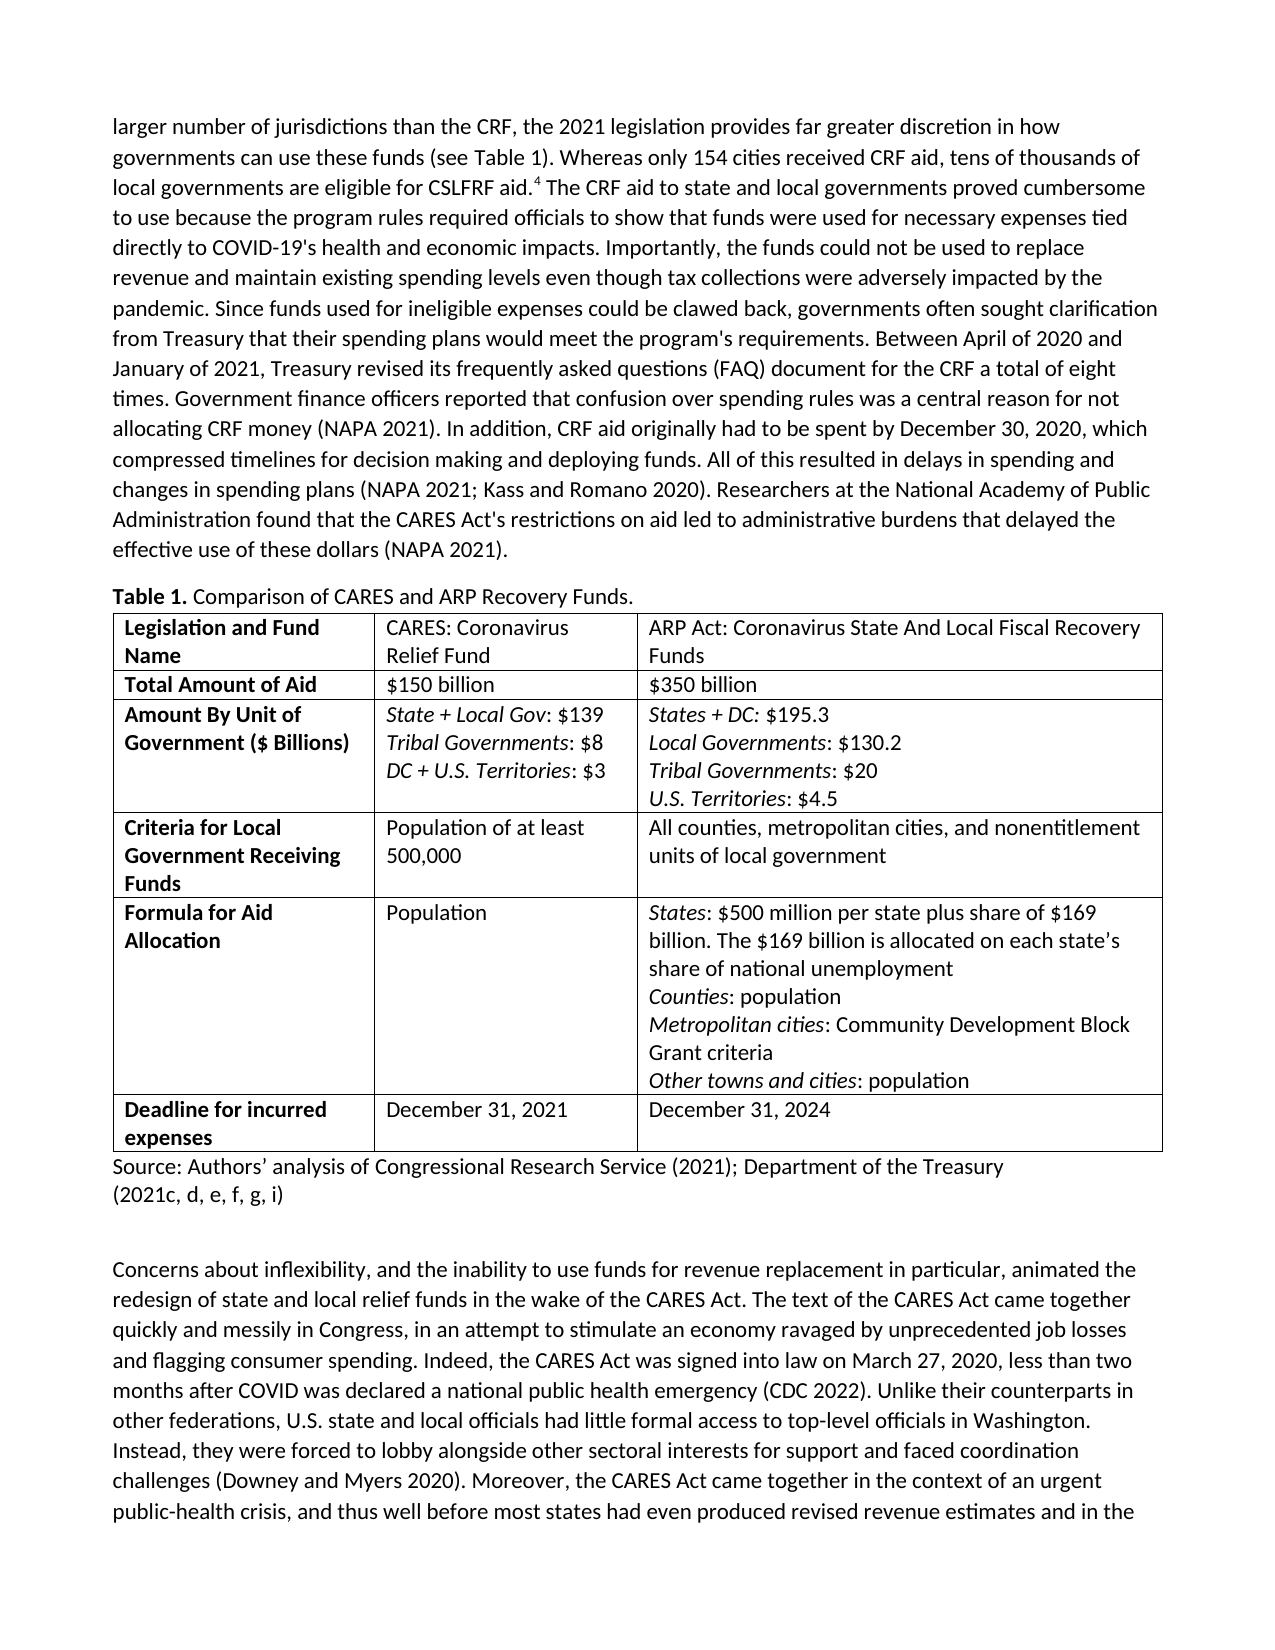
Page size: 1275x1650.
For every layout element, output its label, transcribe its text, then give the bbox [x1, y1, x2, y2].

table_cell Total Amount of Aid [114, 671, 374, 699]
table_cell Formula for Aid Allocation [114, 898, 374, 1094]
table_cell $150 billion [375, 671, 637, 699]
table_cell Amount By Unit of Government ($ Billions) [114, 700, 374, 812]
text Table 1. Comparison of CARES and ARP Recovery Funds. [112, 582, 1162, 610]
table_cell States + DC: $195.3 Local Governments: $130.2 Tribal Governments: $20 U.S. Territories: $4.5 [638, 700, 1162, 812]
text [112, 112, 1162, 563]
text Source: Authors’ analysis of Congressional Research Service (2021); Department of the Treasury (2021c, d, e, f, g, i) [284, 1152, 1162, 1208]
table_cell December 31, 2021 [375, 1095, 637, 1151]
table_cell All counties, metropolitan cities, and nonentitlement units of local government [638, 813, 1162, 897]
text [112, 1255, 1162, 1525]
table_cell States: $500 million per state plus share of $169 billion. The $169 billion is allocated on each state’s share of national unemployment Counties: population Metropolitan cities: Community Development Block Grant criteria Other towns and cities: population [638, 898, 1162, 1094]
table_header Legislation and Fund Name [114, 614, 374, 669]
table_cell $350 billion [638, 671, 1162, 699]
table_cell Population [375, 898, 637, 1094]
table_cell State + Local Gov: $139 Tribal Governments: $8 DC + U.S. Territories: $3 [375, 700, 637, 812]
table_header CARES: Coronavirus Relief Fund [375, 614, 637, 669]
table_header ARP Act: Coronavirus State And Local Fiscal Recovery Funds [638, 614, 1162, 669]
table_cell Population of at least 500,000 [375, 813, 637, 897]
table_cell Deadline for incurred expenses [114, 1095, 374, 1151]
table_cell December 31, 2024 [638, 1095, 1162, 1151]
table_cell Criteria for Local Government Receiving Funds [114, 813, 374, 897]
